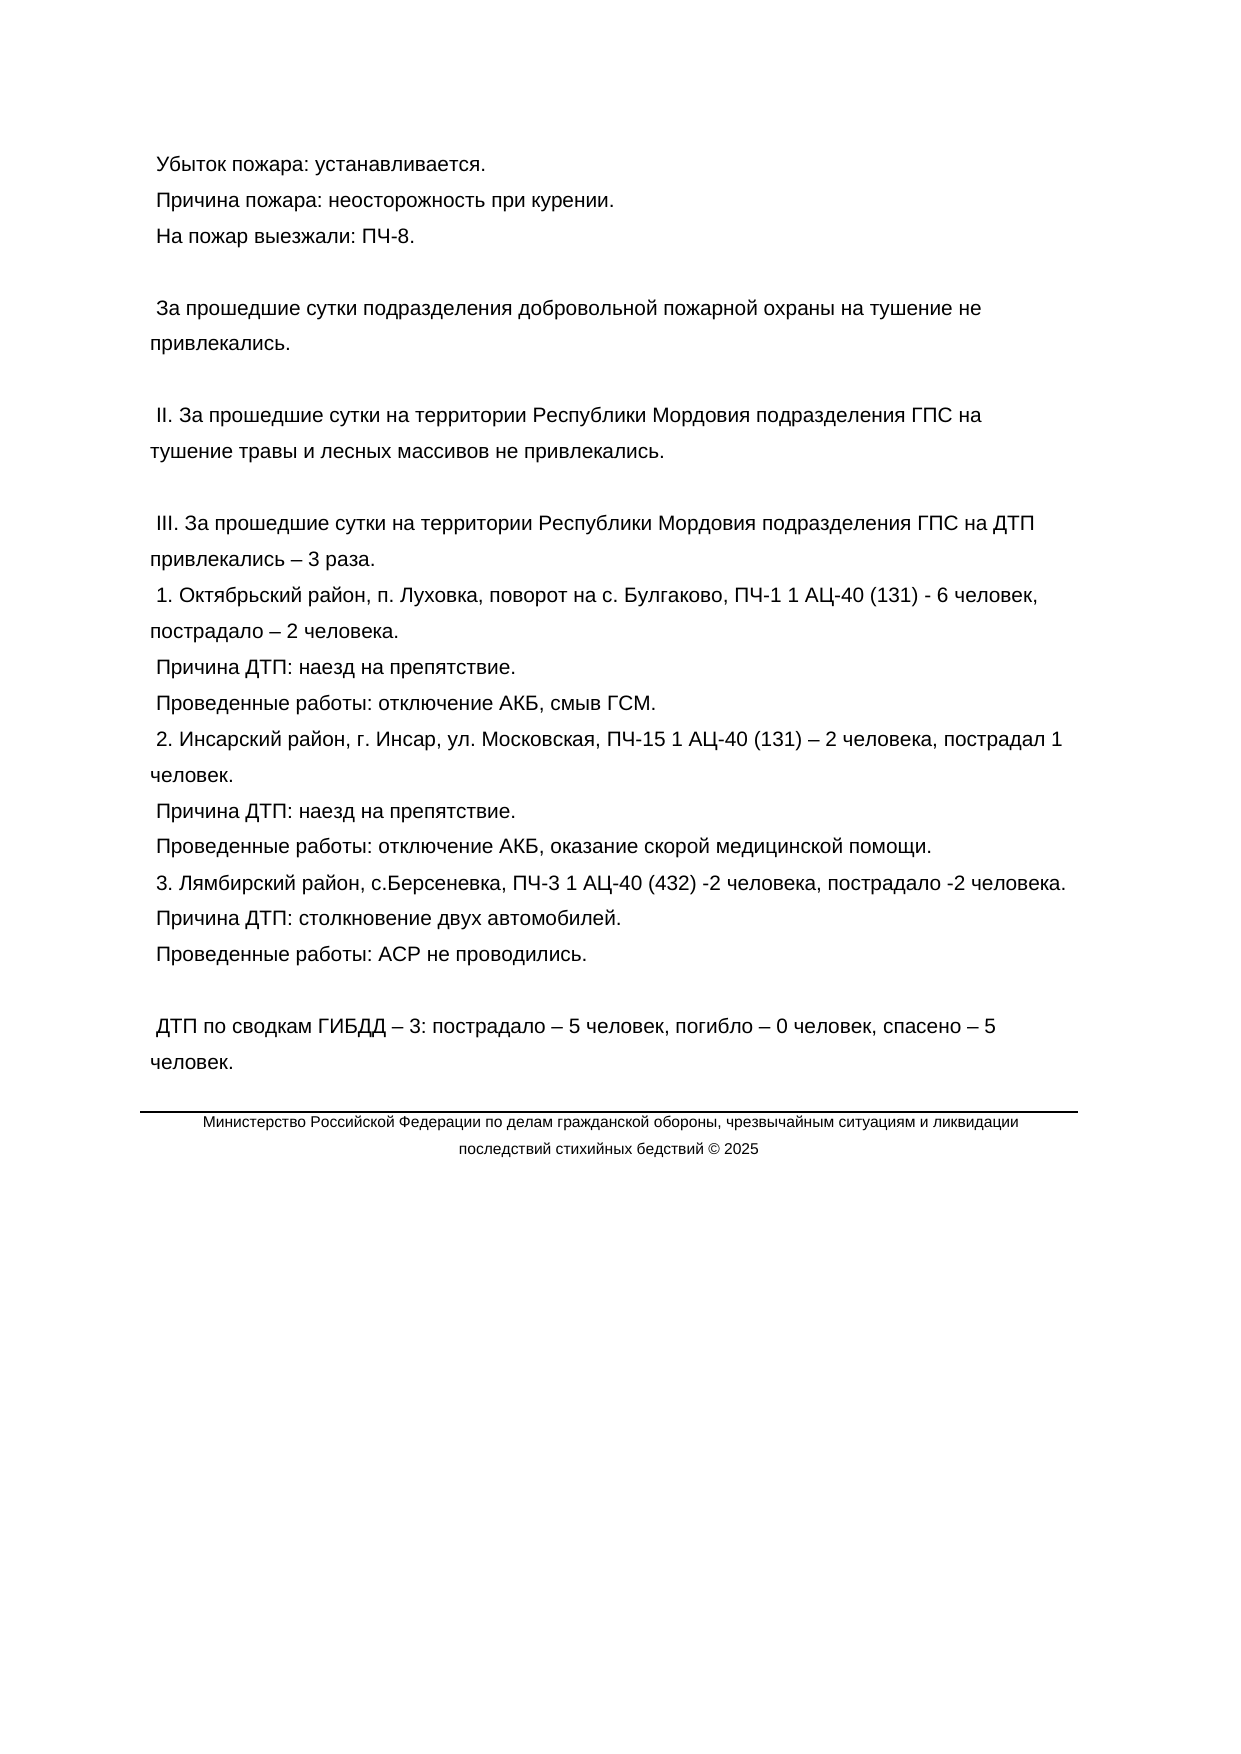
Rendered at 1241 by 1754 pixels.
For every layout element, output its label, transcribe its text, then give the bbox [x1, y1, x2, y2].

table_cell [140, 150, 1078, 1111]
table_cell Министерство Российской Федерации по делам гражданской обороны, чрезвычайным ситуациям и ликвидации последствий стихийных бедствий © 2025 [140, 1113, 1078, 1195]
